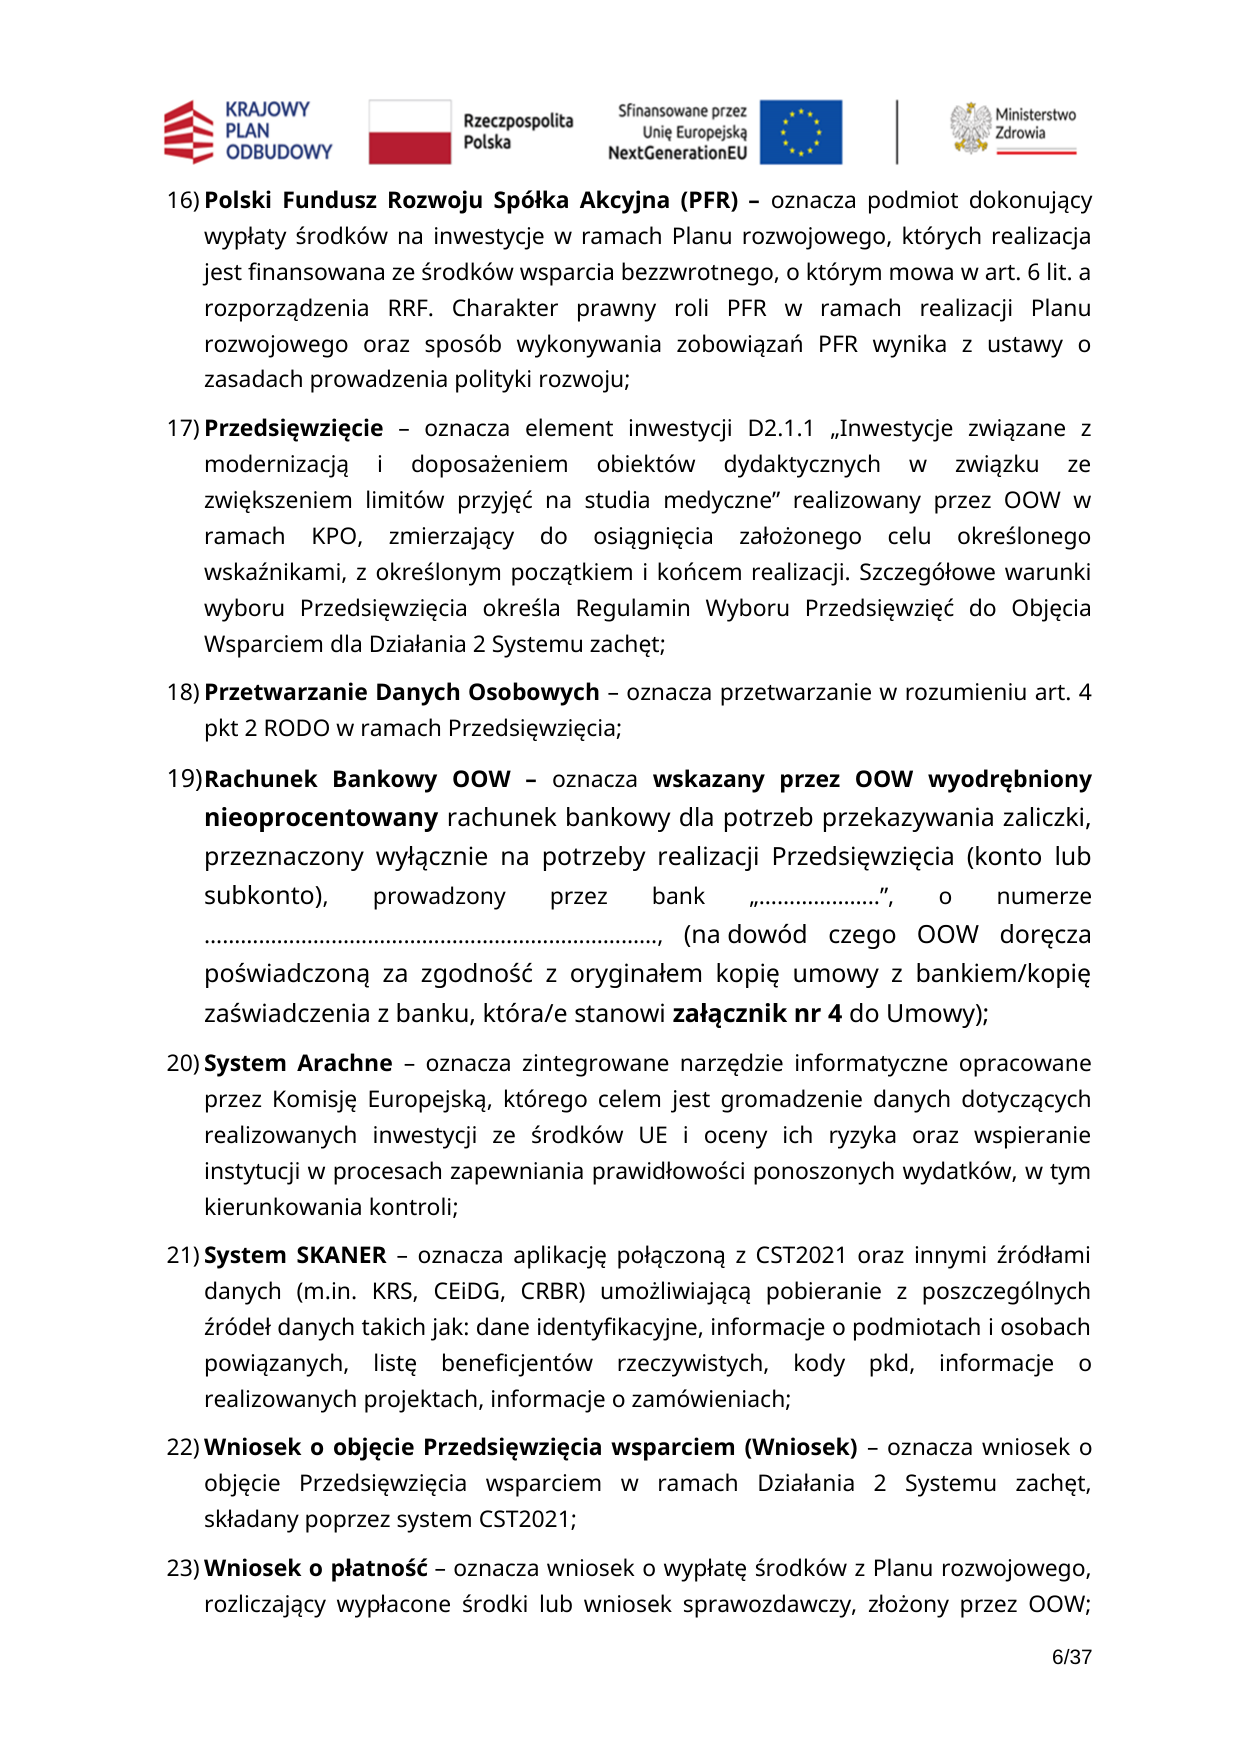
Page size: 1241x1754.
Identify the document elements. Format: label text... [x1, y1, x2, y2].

list System SKANER – oznacza aplikację połączoną z CST2021 oraz innymi źródłami danych (m.in. KRS, CEiDG, CRBR) umożliwiającą pobieranie z poszczególnych źródeł danych takich jak: dane identyfikacyjne, informacje o podmiotach i osobach powiązanych, listę beneficjentów rzeczywistych, kody pkd, informacje o realizowanych projektach, informacje o zamówieniach; [166, 1239, 1092, 1414]
list Przedsięwzięcie – oznacza element inwestycji D2.1.1 „Inwestycje związane z modernizacją i doposażeniem obiektów dydaktycznych w związku ze zwiększeniem limitów przyjęć na studia medyczne” realizowany przez OOW w ramach KPO, zmierzający do osiągnięcia założonego celu określonego wskaźnikami, z określonym początkiem i końcem realizacji. Szczegółowe warunki wyboru Przedsięwzięcia określa Regulamin Wyboru Przedsięwzięć do Objęcia Wsparciem dla Działania 2 Systemu zachęt; [166, 412, 1092, 659]
list Polski Fundusz Rozwoju Spółka Akcyjna (PFR) – oznacza podmiot dokonujący wypłaty środków na inwestycje w ramach Planu rozwojowego, których realizacja jest finansowana ze środków wsparcia bezzwrotnego, o którym mowa w art. 6 lit. a rozporządzenia RRF. Charakter prawny roli PFR w ramach realizacji Planu rozwojowego oraz sposób wykonywania zobowiązań PFR wynika z ustawy o zasadach prowadzenia polityki rozwoju; [166, 184, 1092, 395]
picture [147, 73, 1096, 184]
list System Arachne – oznacza zintegrowane narzędzie informatyczne opracowane przez Komisję Europejską, którego celem jest gromadzenie danych dotyczących realizowanych inwestycji ze środków UE i oceny ich ryzyka oraz wspieranie instytucji w procesach zapewniania prawidłowości ponoszonych wydatków, w tym kierunkowania kontroli; [166, 1047, 1092, 1222]
list Przetwarzanie Danych Osobowych – oznacza przetwarzanie w rozumieniu art. 4 pkt 2 RODO w ramach Przedsięwzięcia; [166, 676, 1092, 743]
list Wniosek o objęcie Przedsięwzięcia wsparciem (Wniosek) – oznacza wniosek o objęcie Przedsięwzięcia wsparciem w ramach Działania 2 Systemu zachęt, składany poprzez system CST2021; [166, 1431, 1092, 1534]
list Rachunek Bankowy OOW – oznacza wskazany przez OOW wyodrębniony nieoprocentowany rachunek bankowy dla potrzeb przekazywania zaliczki, przeznaczony wyłącznie na potrzeby realizacji Przedsięwzięcia (konto lub subkonto), prowadzony przez bank „………………..”, o numerze …………………………………………………………………, (na dowód czego OOW doręcza poświadczoną za zgodność z oryginałem kopię umowy z bankiem/kopię zaświadczenia z banku, która/e stanowi załącznik nr 4 do Umowy); [166, 760, 1092, 1029]
